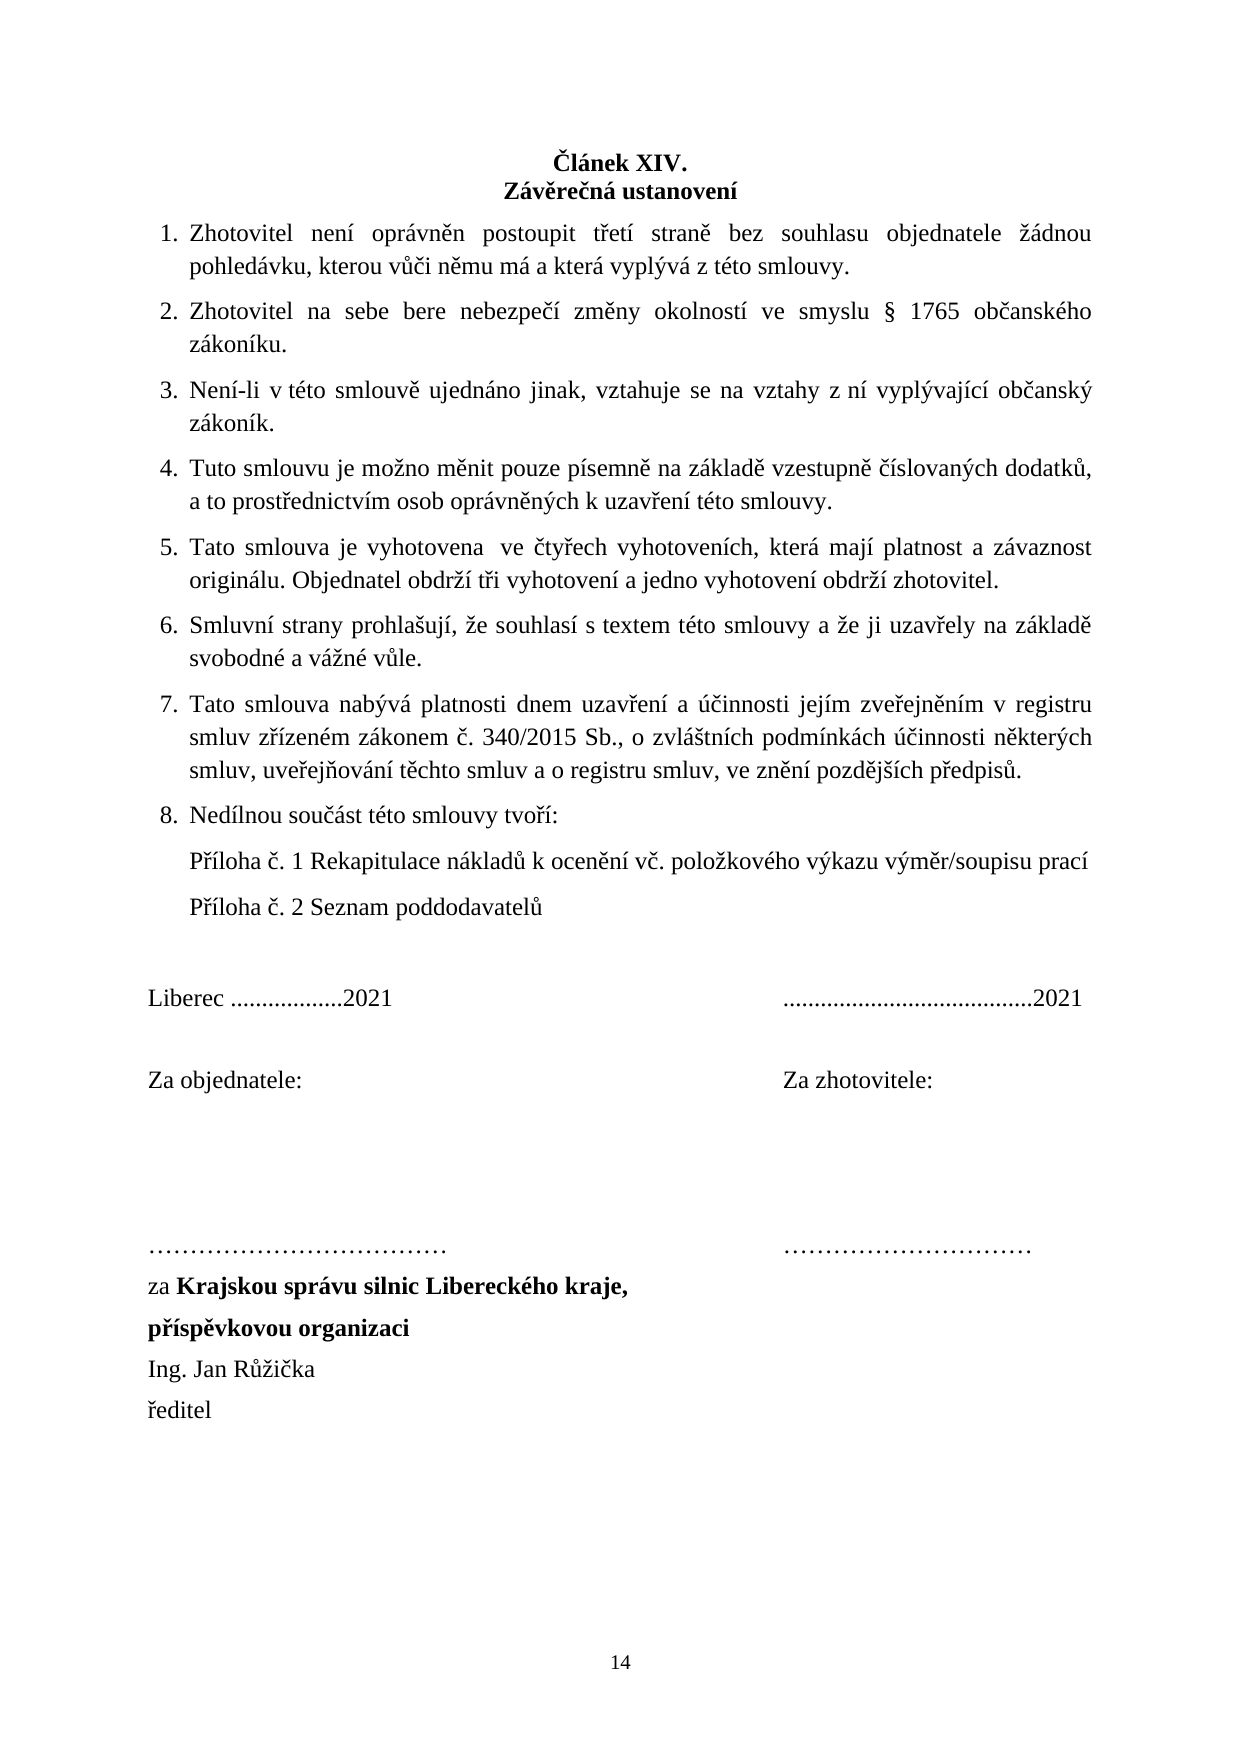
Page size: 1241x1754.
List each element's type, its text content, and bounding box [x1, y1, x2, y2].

text Liberec ..................2021 ........................................2021 [148, 983, 1092, 1011]
text Ing. Jan Růžička [148, 1354, 1092, 1383]
list Zhotovitel na sebe bere nebezpečí změny okolností ve smyslu § 1765 občanského zákoníku. [159, 296, 1092, 358]
list Tato smlouva je vyhotovena ve čtyřech vyhotoveních, která mají platnost a závaznost originálu. Objednatel obdrží tři vyhotovení a jedno vyhotovení obdrží zhotovitel. [159, 532, 1092, 594]
text Příloha č. 2 Seznam poddodavatelů [189, 892, 1092, 920]
text ředitel [148, 1395, 1092, 1424]
list Tato smlouva nabývá platnosti dnem uzavření a účinnosti jejím zveřejněním v registru smluv zřízeném zákonem č. 340/2015 Sb., o zvláštních podmínkách účinnosti některých smluv, uveřejňování těchto smluv a o registru smluv, ve znění pozdějších předpisů. [159, 689, 1092, 784]
text příspěvkovou organizaci [148, 1313, 1092, 1341]
list Zhotovitel není oprávněn postoupit třetí straně bez souhlasu objednatele žádnou pohledávku, kterou vůči němu má a která vyplývá z této smlouvy. [159, 218, 1092, 279]
list Nedílnou součást této smlouvy tvoří: [159, 801, 1092, 829]
list Tuto smlouvu je možno měnit pouze písemně na základě vzestupně číslovaných dodatků, a to prostřednictvím osob oprávněných k uzavření této smlouvy. [159, 453, 1092, 515]
list Není-li v této smlouvě ujednáno jinak, vztahuje se na vztahy z ní vyplývající občanský zákoník. [159, 375, 1092, 437]
list Smluvní strany prohlašují, že souhlasí s textem této smlouvy a že ji uzavřely na základě svobodné a vážné vůle. [159, 610, 1092, 672]
text ……………………………… ………………………… [148, 1230, 1092, 1259]
text za Krajskou správu silnic Libereckého kraje, [148, 1271, 1092, 1300]
text Článek XIV. Závěrečná ustanovení [148, 148, 1092, 205]
text Příloha č. 1 Rekapitulace nákladů k ocenění vč. položkového výkazu výměr/soupisu prací [189, 846, 1092, 875]
text Za objednatele: Za zhotovitele: [148, 1065, 1092, 1094]
